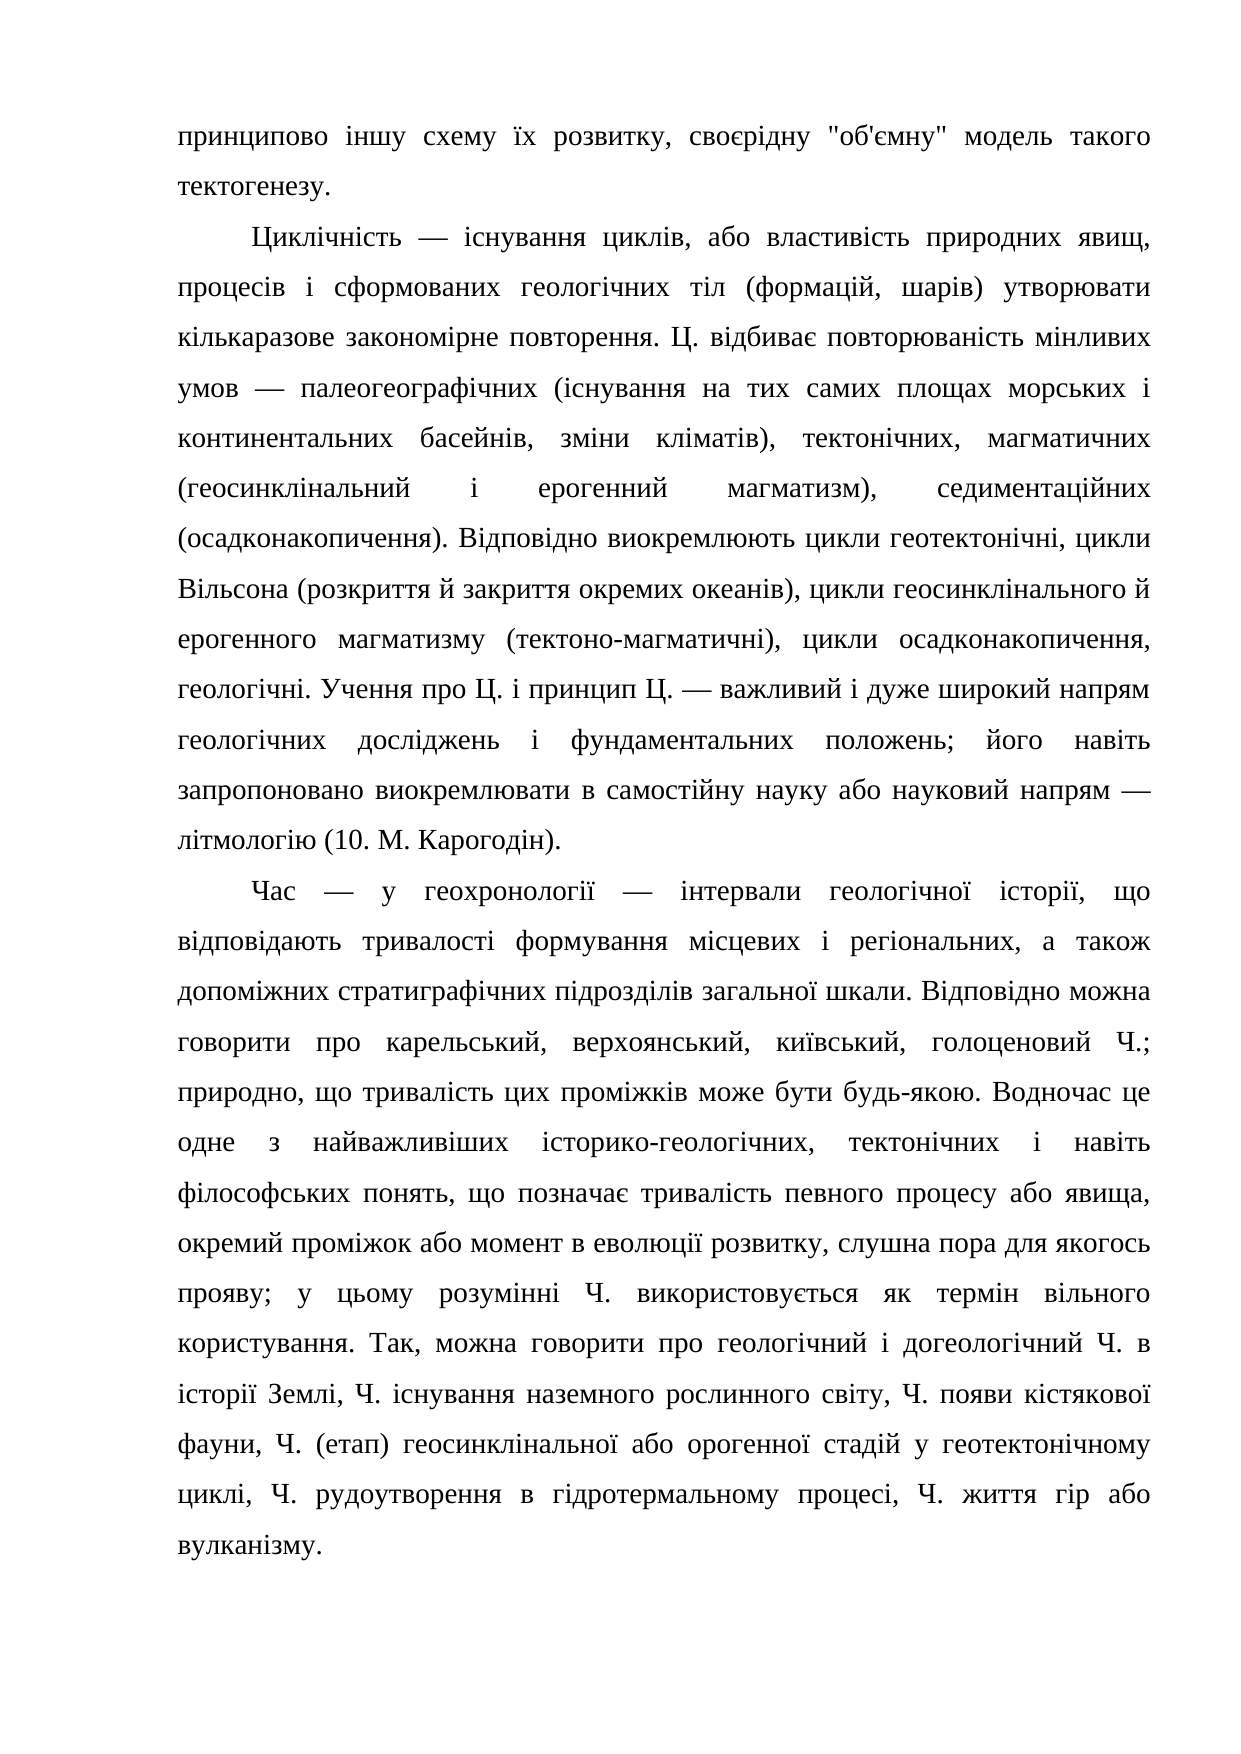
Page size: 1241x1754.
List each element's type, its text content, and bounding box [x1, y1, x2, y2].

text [177, 118, 1152, 202]
text Час — у геохронології — інтервали геологічної історії, що відповідають тривалості формування місцевих і регіональних, а також допоміжних стратиграфічних підрозділів загальної шкали. Відповідно можна говорити про карельський, верхоянський, київський, голоценовий Ч.; природно, що тривалість цих проміжків може бути будь-якою. Водночас це одне з найважливіших історико-геологічних, тектонічних і навіть філософських понять, що позначає тривалість певного процесу або явища, окремий проміжок або момент в еволюції розвитку, слушна пора для якогось прояву; у цьому розумінні Ч. використовується як термін вільного користування. Так, можна говорити про геологічний і догеологічний Ч. в історії Землі, Ч. існування наземного рослинного світу, Ч. появи кістякової фауни, Ч. (етап) геосинклінальної або орогенної стадій у геотектонічному циклі, Ч. рудоутворення в гідротермальному процесі, Ч. життя гір або вулканізму. [177, 873, 1152, 1560]
text Циклічність — існування циклів, або властивість природних явищ, процесів і сформованих геологічних тіл (формацій, шарів) утворювати кількаразове закономірне повторення. Ц. відбиває повторюваність мінливих умов — палеогеографічних (існування на тих самих площах морських і континентальних басейнів, зміни кліматів), тектонічних, магматичних (геосинклінальний і ерогенний магматизм), седиментаційних (осадконакопичення). Відповідно виокремлюють цикли геотектонічні, цикли Вільсона (розкриття й закриття окремих океанів), цикли геосинклінального й ерогенного магматизму (тектоно-магматичні), цикли осадконакопичення, геологічні. Учення про Ц. і принцип Ц. — важливий і дуже широкий напрям геологічних досліджень і фундаментальних положень; його навіть запропоновано виокремлювати в самостійну науку або науковий напрям — літмологію (10. М. Карогодін). [177, 219, 1152, 856]
